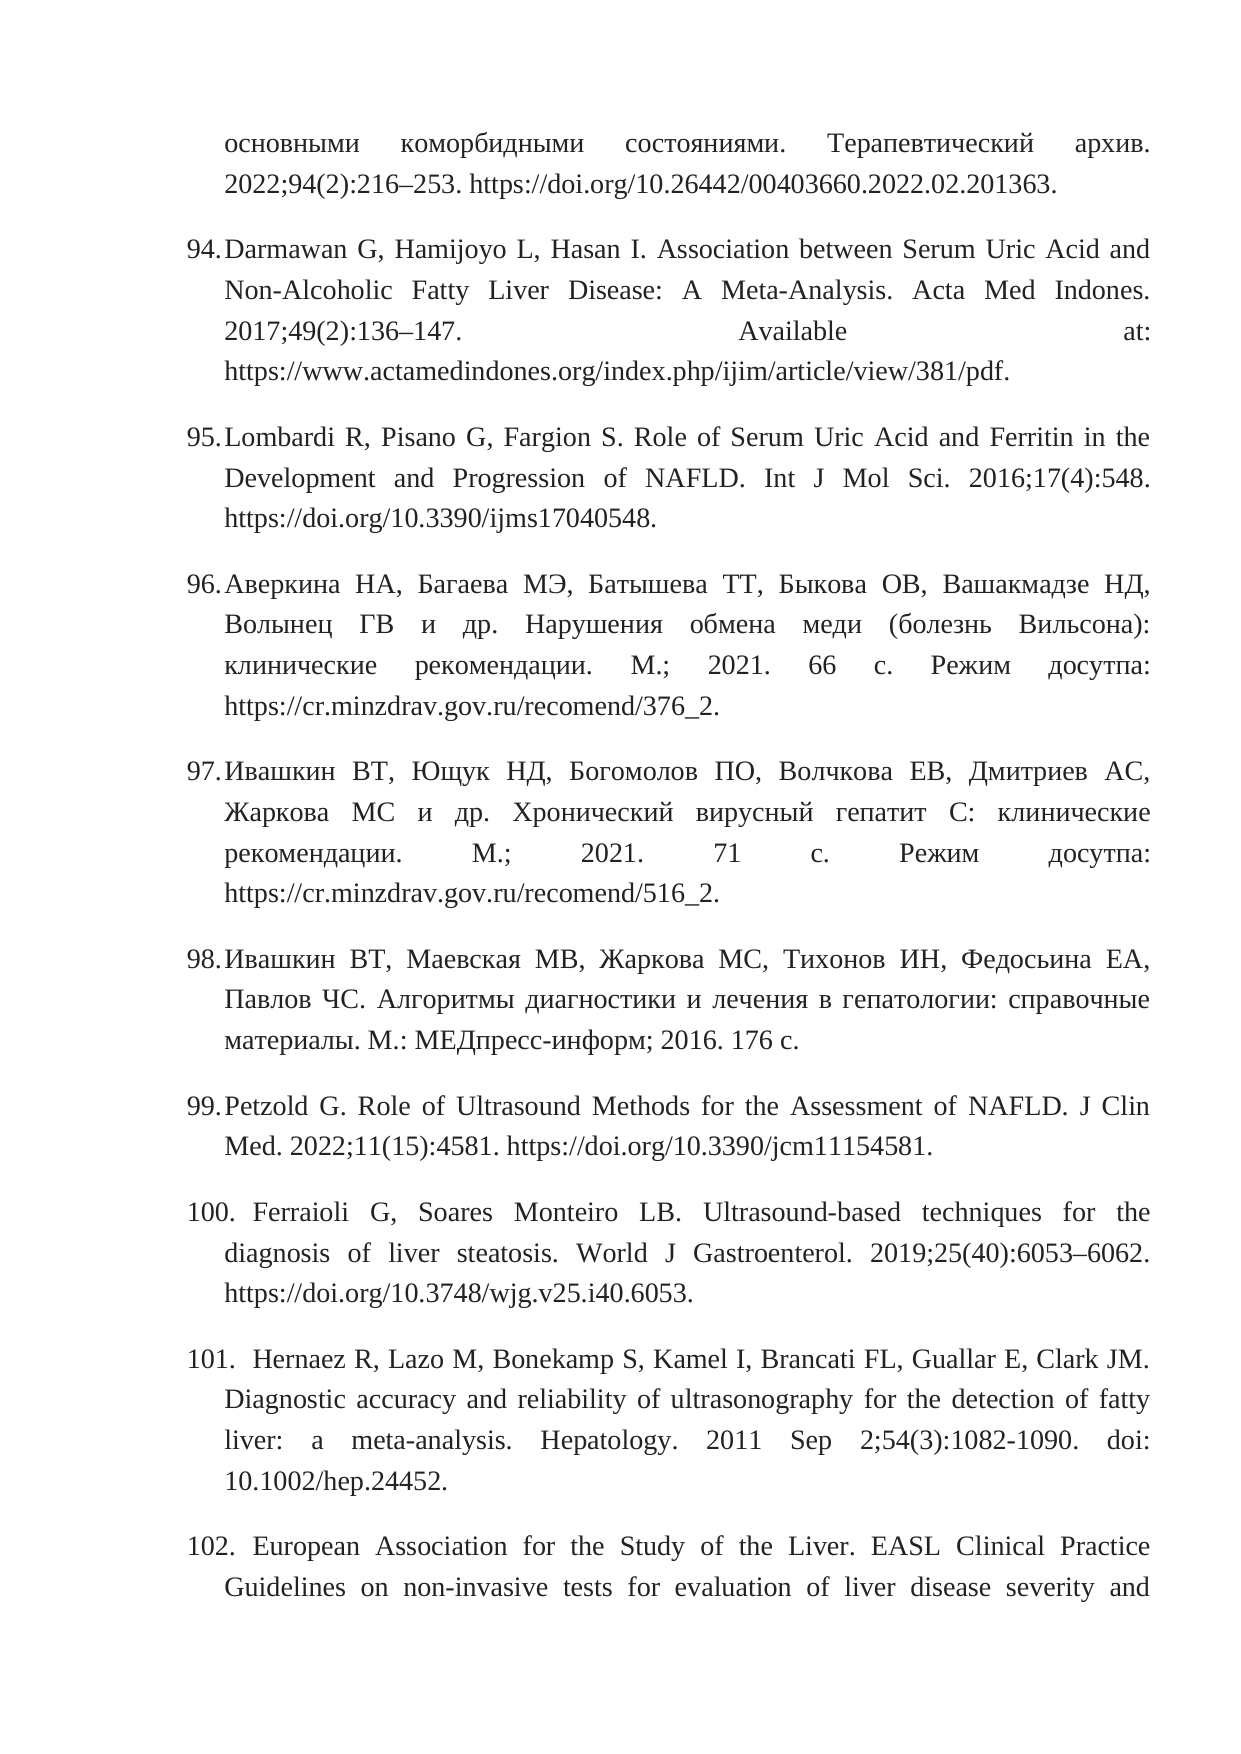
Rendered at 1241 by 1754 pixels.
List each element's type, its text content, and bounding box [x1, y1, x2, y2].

list Ferraioli G, Soares Monteiro LB. Ultrasound-based techniques for the diagnosis of liver steatosis. World J Gastroenterol. 2019;25(40):6053–6062. https://doi.org/10.3748/wjg.v25.i40.6053. [187, 1187, 1152, 1309]
list Petzold G. Role of Ultrasound Methods for the Assessment of NAFLD. J Clin Med. 2022;11(15):4581. https://doi.org/10.3390/jcm11154581. [187, 1081, 1152, 1162]
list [187, 1521, 1152, 1602]
list Hernaez R, Lazo M, Bonekamp S, Kamel I, Brancati FL, Guallar E, Clark JM. Diagnostic accuracy and reliability of ultrasonography for the detection of fatty liver: a meta-analysis. Hepatology. 2011 Sep 2;54(3):1082-1090. doi: 10.1002/hep.24452. [187, 1334, 1152, 1496]
list Аверкина НА, Багаева МЭ, Батышева ТТ, Быкова ОВ, Вашакмадзе НД, Волынец ГВ и др. Нарушения обмена меди (болезнь Вильсона): клинические рекомендации. М.; 2021. 66 с. Режим досутпа: https://cr.minzdrav.gov.ru/recomend/376_2. [187, 559, 1152, 721]
list Ивашкин ВТ, Маевская МВ, Жаркова МС, Тихонов ИН, Федосьина ЕА, Павлов ЧС. Алгоритмы диагностики и лечения в гепатологии: справочные материалы. М.: МЕДпресс-информ; 2016. 176 с. [187, 934, 1152, 1056]
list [187, 118, 1152, 199]
list Darmawan G, Hamijoyo L, Hasan I. Association between Serum Uric Acid and Non-Alcoholic Fatty Liver Disease: A Meta-Analysis. Acta Med Indones. 2017;49(2):136–147. Available at: https://www.actamedindones.org/index.php/ijim/article/view/381/pdf. [187, 224, 1152, 387]
list Ивашкин ВТ, Ющук НД, Богомолов ПО, Волчкова ЕВ, Дмитриев АС, Жаркова МС и др. Хронический вирусный гепатит С: клинические рекомендации. М.; 2021. 71 с. Режим досутпа: https://cr.minzdrav.gov.ru/recomend/516_2. [187, 746, 1152, 909]
list Lombardi R, Pisano G, Fargion S. Role of Serum Uric Acid and Ferritin in the Development and Progression of NAFLD. Int J Mol Sci. 2016;17(4):548. https://doi.org/10.3390/ijms17040548. [187, 412, 1152, 534]
